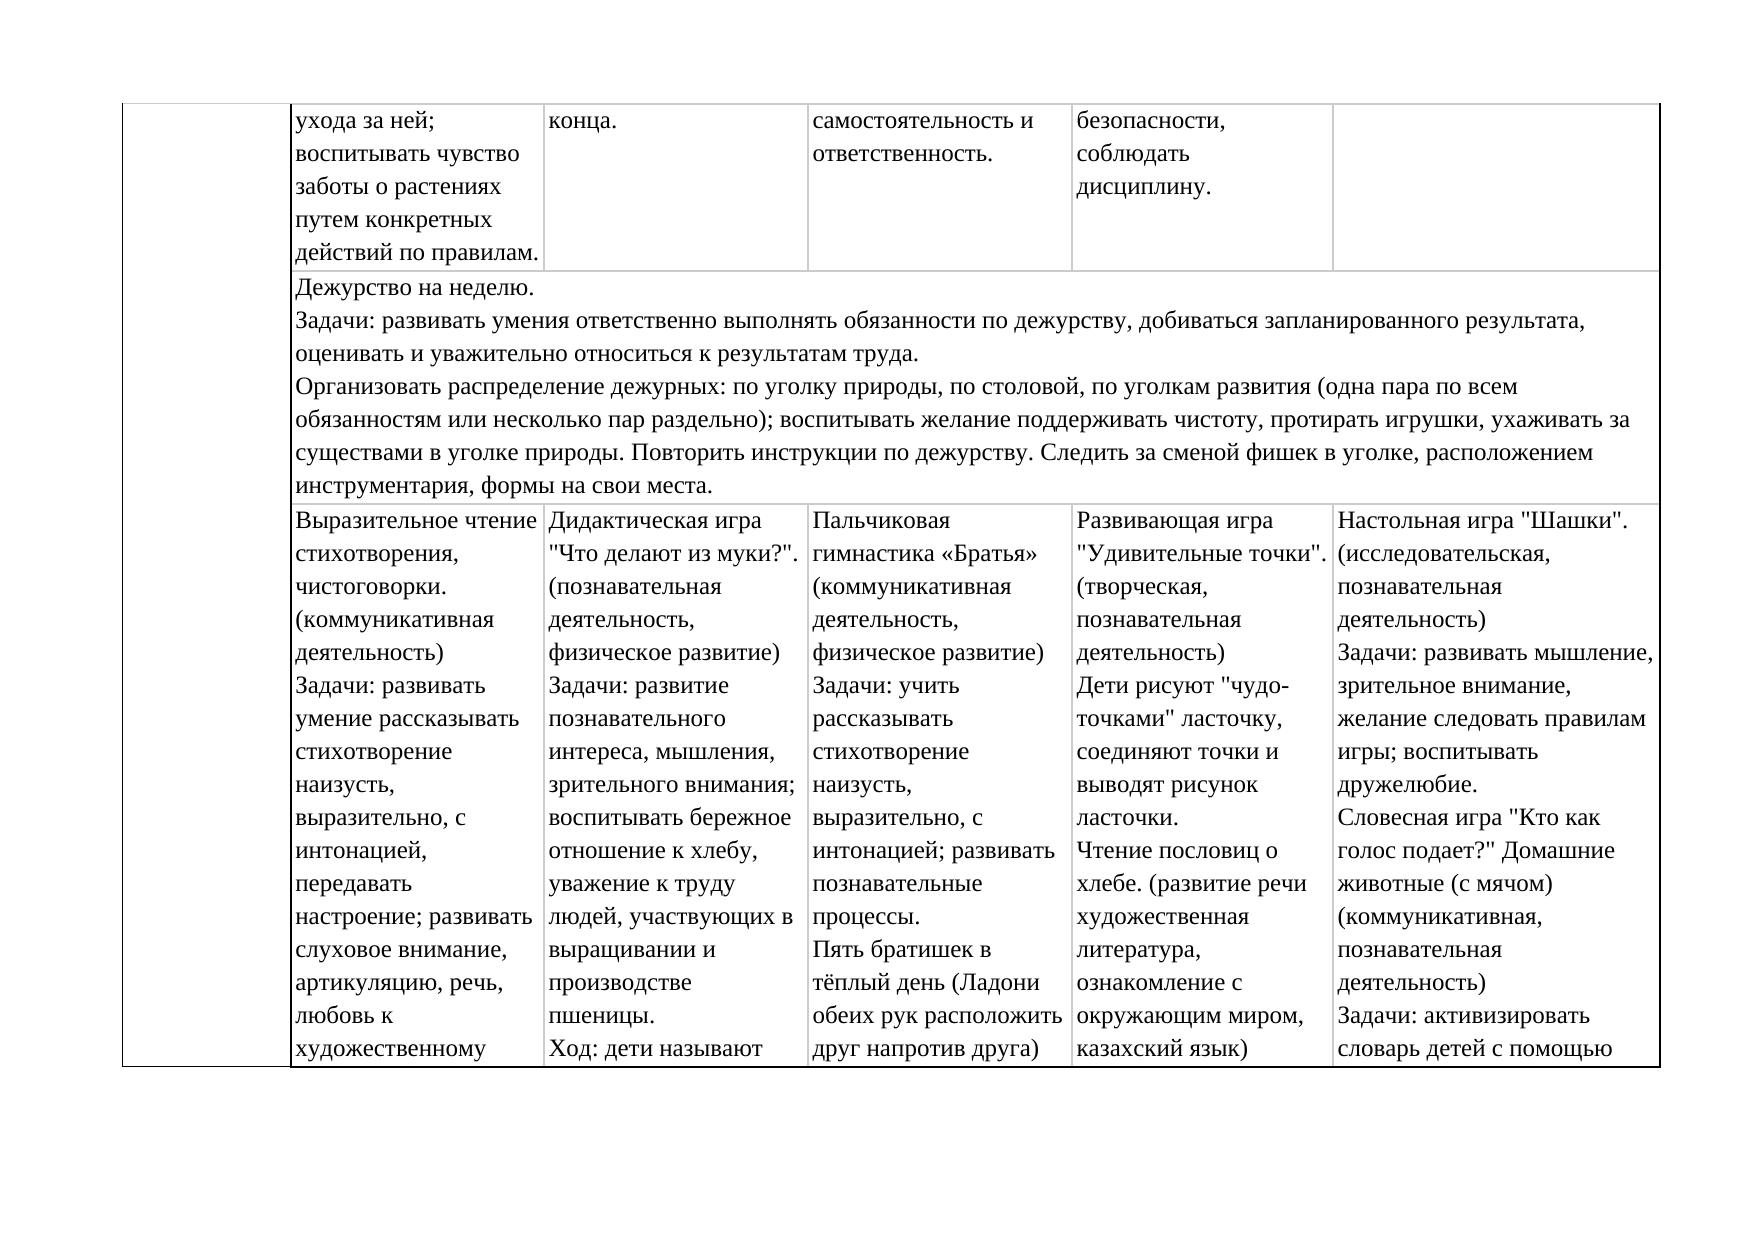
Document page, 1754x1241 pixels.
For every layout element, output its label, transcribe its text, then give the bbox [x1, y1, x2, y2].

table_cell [292, 505, 543, 1066]
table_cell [292, 105, 543, 270]
table_cell Дежурство на неделю. Задачи: развивать умения ответственно выполнять обязанности по дежурству, добиваться запланированного результата, оценивать и уважительно относиться к результатам труда. Организовать распределение дежурных: по уголку природы, по столовой, по уголкам развития (одна пара по всем обязанностям или несколько пар раздельно); воспитывать желание поддерживать чистоту, протирать игрушки, ухаживать за существами в уголке природы. Повторить инструкции по дежурству. Следить за сменой фишек в уголке, расположением инструментария, формы на свои места. [292, 272, 1659, 503]
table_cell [1334, 505, 1659, 1066]
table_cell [1334, 105, 1659, 270]
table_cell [545, 505, 807, 1066]
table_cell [545, 105, 807, 270]
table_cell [123, 104, 290, 1066]
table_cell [1073, 505, 1332, 1066]
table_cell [1073, 105, 1332, 270]
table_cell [809, 505, 1071, 1066]
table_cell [809, 105, 1071, 270]
